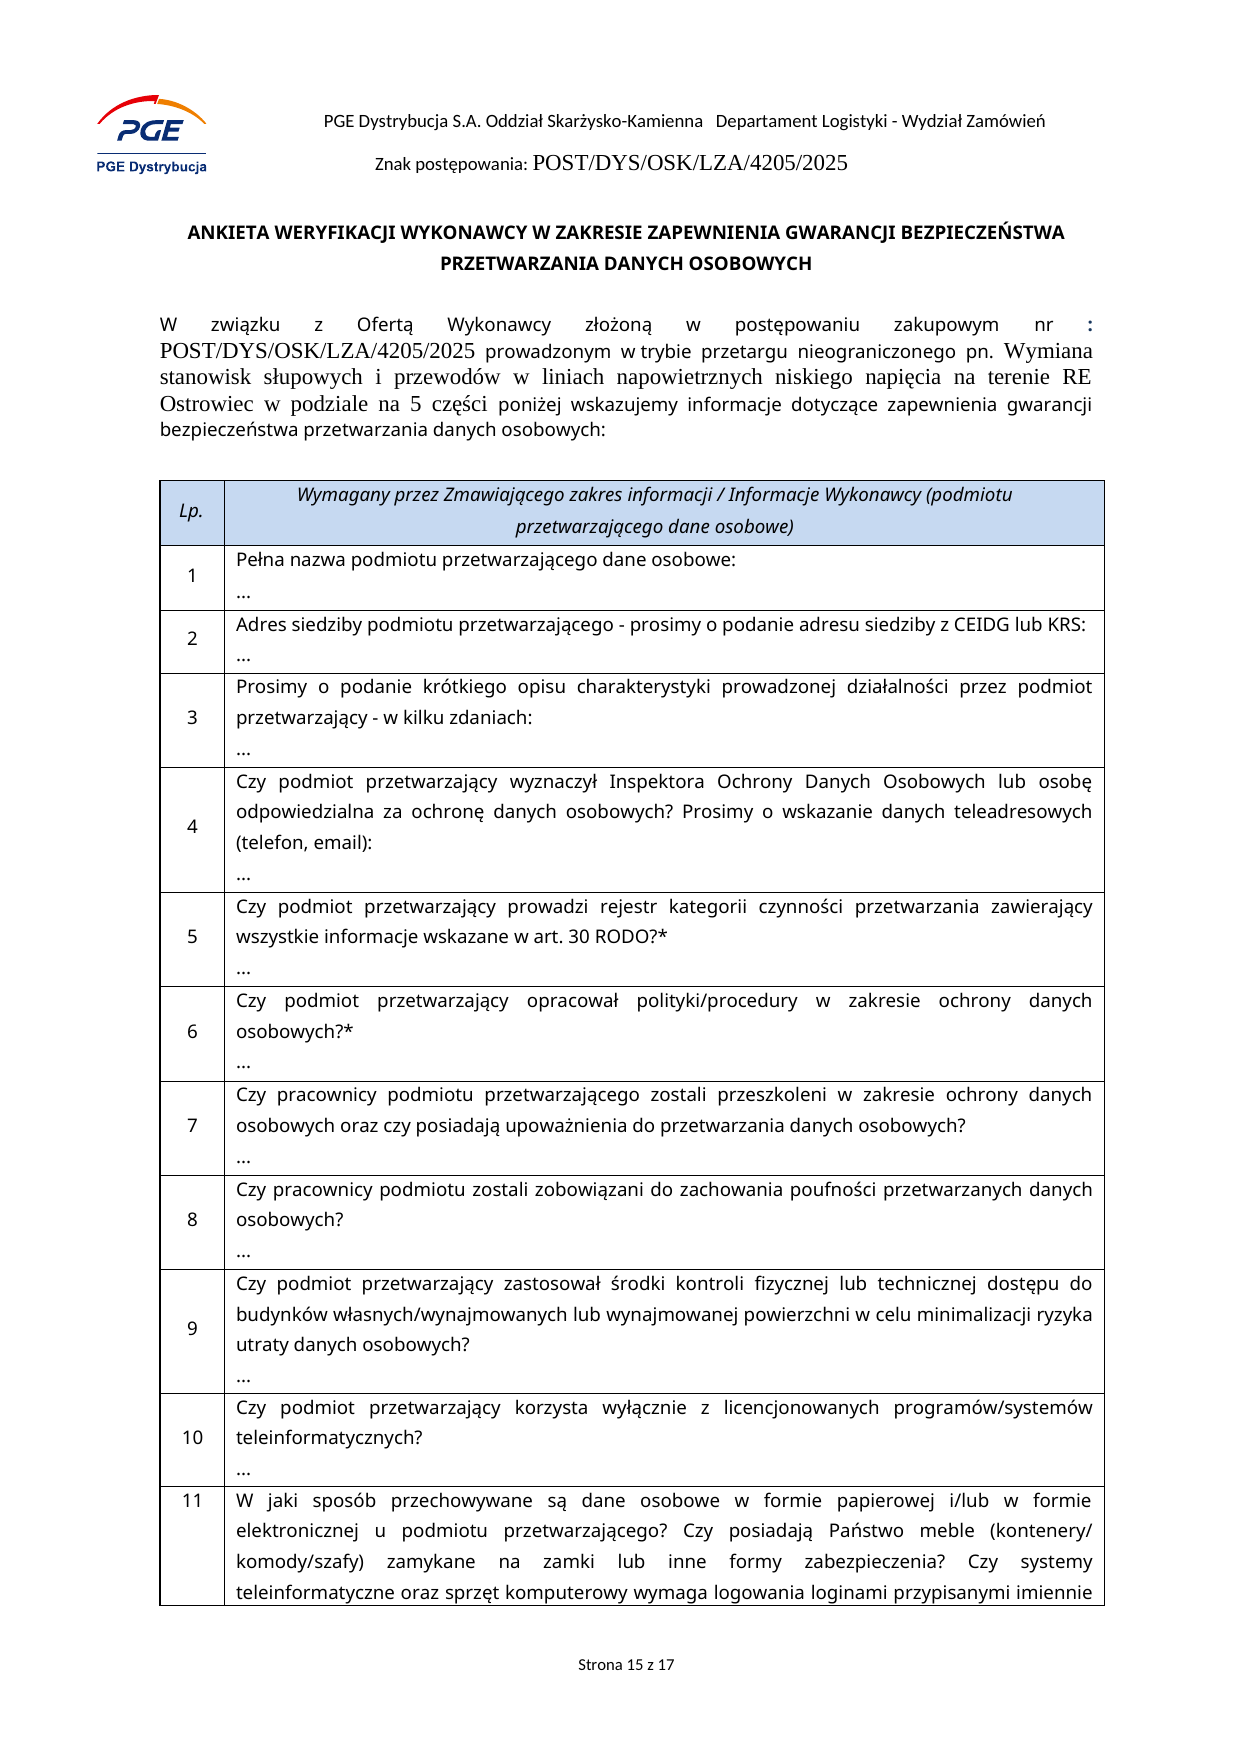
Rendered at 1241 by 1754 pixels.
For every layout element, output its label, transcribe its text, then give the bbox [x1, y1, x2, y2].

text W związku z Ofertą Wykonawcy złożoną w postępowaniu zakupowym nr : prowadzonym w trybie przetargu nieograniczonego pn. poniżej wskazujemy informacje dotyczące zapewnienia gwarancji bezpieczeństwa przetwarzania danych osobowych: [159, 311, 1093, 442]
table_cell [225, 1487, 1104, 1604]
table_cell Czy pracownicy podmiotu zostali zobowiązani do zachowania poufności przetwarzanych danych osobowych? ... [225, 1176, 1104, 1269]
table_header Wymagany przez Zmawiającego zakres informacji / Informacje Wykonawcy (podmiotu przetwarzającego dane osobowe) [225, 481, 1104, 545]
table_cell 10 [161, 1394, 224, 1486]
table_cell 6 [161, 987, 224, 1081]
table_cell Czy podmiot przetwarzający korzysta wyłącznie z licencjonowanych programów/systemów teleinformatycznych? ... [225, 1394, 1104, 1486]
table_header Lp. [161, 481, 224, 545]
table_cell 3 [161, 674, 224, 767]
table_cell 11 [161, 1487, 224, 1604]
table_cell Czy podmiot przetwarzający wyznaczył Inspektora Ochrony Danych Osobowych lub osobę odpowiedzialna za ochronę danych osobowych? Prosimy o wskazanie danych teleadresowych (telefon, email): ... [225, 768, 1104, 892]
text ANKIETA WERYFIKACJI WYKONAWCY W ZAKRESIE ZAPEWNIENIA GWARANCJI BEZPIECZEŃSTWA PRZETWARZANIA DANYCH OSOBOWYCH [159, 219, 1093, 275]
table_cell 5 [161, 893, 224, 986]
table_cell 8 [161, 1176, 224, 1269]
table_cell Czy podmiot przetwarzający zastosował środki kontroli fizycznej lub technicznej dostępu do budynków własnych/wynajmowanych lub wynajmowanej powierzchni w celu minimalizacji ryzyka utraty danych osobowych? ... [225, 1270, 1104, 1393]
table_cell Czy pracownicy podmiotu przetwarzającego zostali przeszkoleni w zakresie ochrony danych osobowych oraz czy posiadają upoważnienia do przetwarzania danych osobowych? ... [225, 1082, 1104, 1175]
table_cell Prosimy o podanie krótkiego opisu charakterystyki prowadzonej działalności przez podmiot przetwarzający - w kilku zdaniach: ... [225, 674, 1104, 767]
table_cell Pełna nazwa podmiotu przetwarzającego dane osobowe: ... [225, 546, 1104, 610]
table_cell Czy podmiot przetwarzający opracował polityki/procedury w zakresie ochrony danych osobowych?* ... [225, 987, 1104, 1081]
table_cell 4 [161, 768, 224, 892]
table_cell 9 [161, 1270, 224, 1393]
table_cell 2 [161, 611, 224, 672]
table_cell Czy podmiot przetwarzający prowadzi rejestr kategorii czynności przetwarzania zawierający wszystkie informacje wskazane w art. 30 RODO?* ... [225, 893, 1104, 986]
table_cell Adres siedziby podmiotu przetwarzającego - prosimy o podanie adresu siedziby z CEIDG lub KRS: ... [225, 611, 1104, 672]
table_cell 7 [161, 1082, 224, 1175]
table_cell 1 [161, 546, 224, 610]
